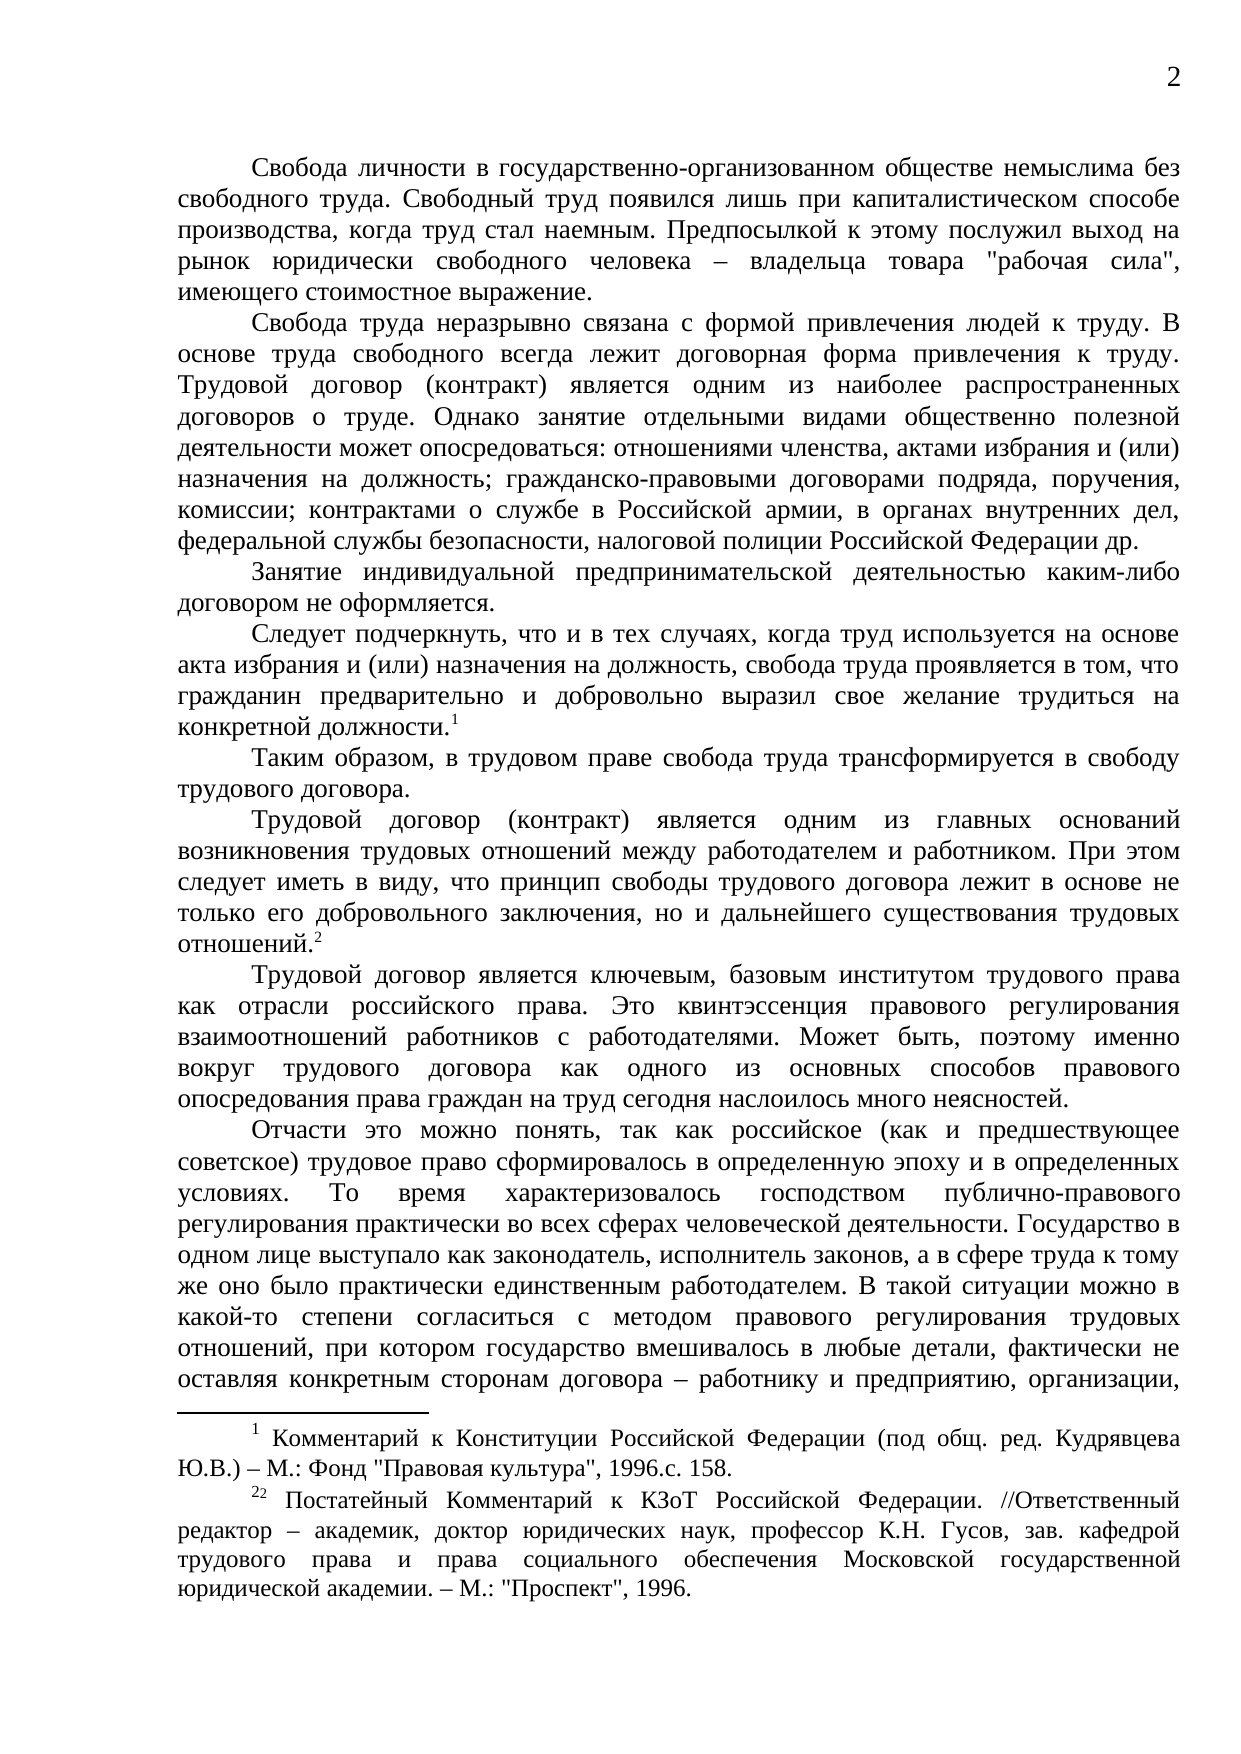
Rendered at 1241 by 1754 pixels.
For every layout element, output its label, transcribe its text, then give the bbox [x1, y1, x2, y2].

text Следует подчеркнуть, что и в тех случаях, когда труд используется на основе акта избрания и (или) назначения на должность, свобода труда проявляется в том, что гражданин предварительно и добровольно выразил свое желание трудиться на конкретной должности.1 [177, 617, 1181, 741]
text Трудовой договор (контракт) является одним из главных оснований возникновения трудовых отношений между работодателем и работником. При этом следует иметь в виду, что принцип свободы трудового договора лежит в основе не только его добровольного заключения, но и дальнейшего существования трудовых отношений.2 [177, 803, 1181, 959]
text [177, 1114, 1181, 1393]
text Свобода труда неразрывно связана с формой привлечения людей к труду. В основе труда свободного всегда лежит договорная форма привлечения к труду. Трудовой договор (контракт) является одним из наиболее распространенных договоров о труде. Однако занятие отдельными видами общественно полезной деятельности может опосредоваться: отношениями членства, актами избрания и (или) назначения на должность; гражданско-правовыми договорами подряда, поручения, комиссии; контрактами о службе в Российской армии, в органах внутренних дел, федеральной службы безопасности, налоговой полиции Российской Федерации др. [177, 307, 1181, 555]
text Занятие индивидуальной предпринимательской деятельностью каким-либо договором не оформляется. [177, 555, 1181, 617]
text Трудовой договор является ключевым, базовым институтом трудового права как отрасли российского права. Это квинтэссенция правового регулирования взаимоотношений работников с работодателями. Может быть, поэтому именно вокруг трудового договора как одного из основных способов правового опосредования права граждан на труд сегодня наслоилось много неясностей. [177, 959, 1181, 1114]
text Свобода личности в государственно-организованном обществе немыслима без свободного труда. Свободный труд появился лишь при капиталистическом способе производства, когда труд стал наемным. Предпосылкой к этому послужил выход на рынок юридически свободного человека – владельца товара "рабочая сила", имеющего стоимостное выражение. [177, 152, 1181, 307]
text Таким образом, в трудовом праве свобода труда трансформируется в свободу трудового договора. [177, 741, 1181, 803]
